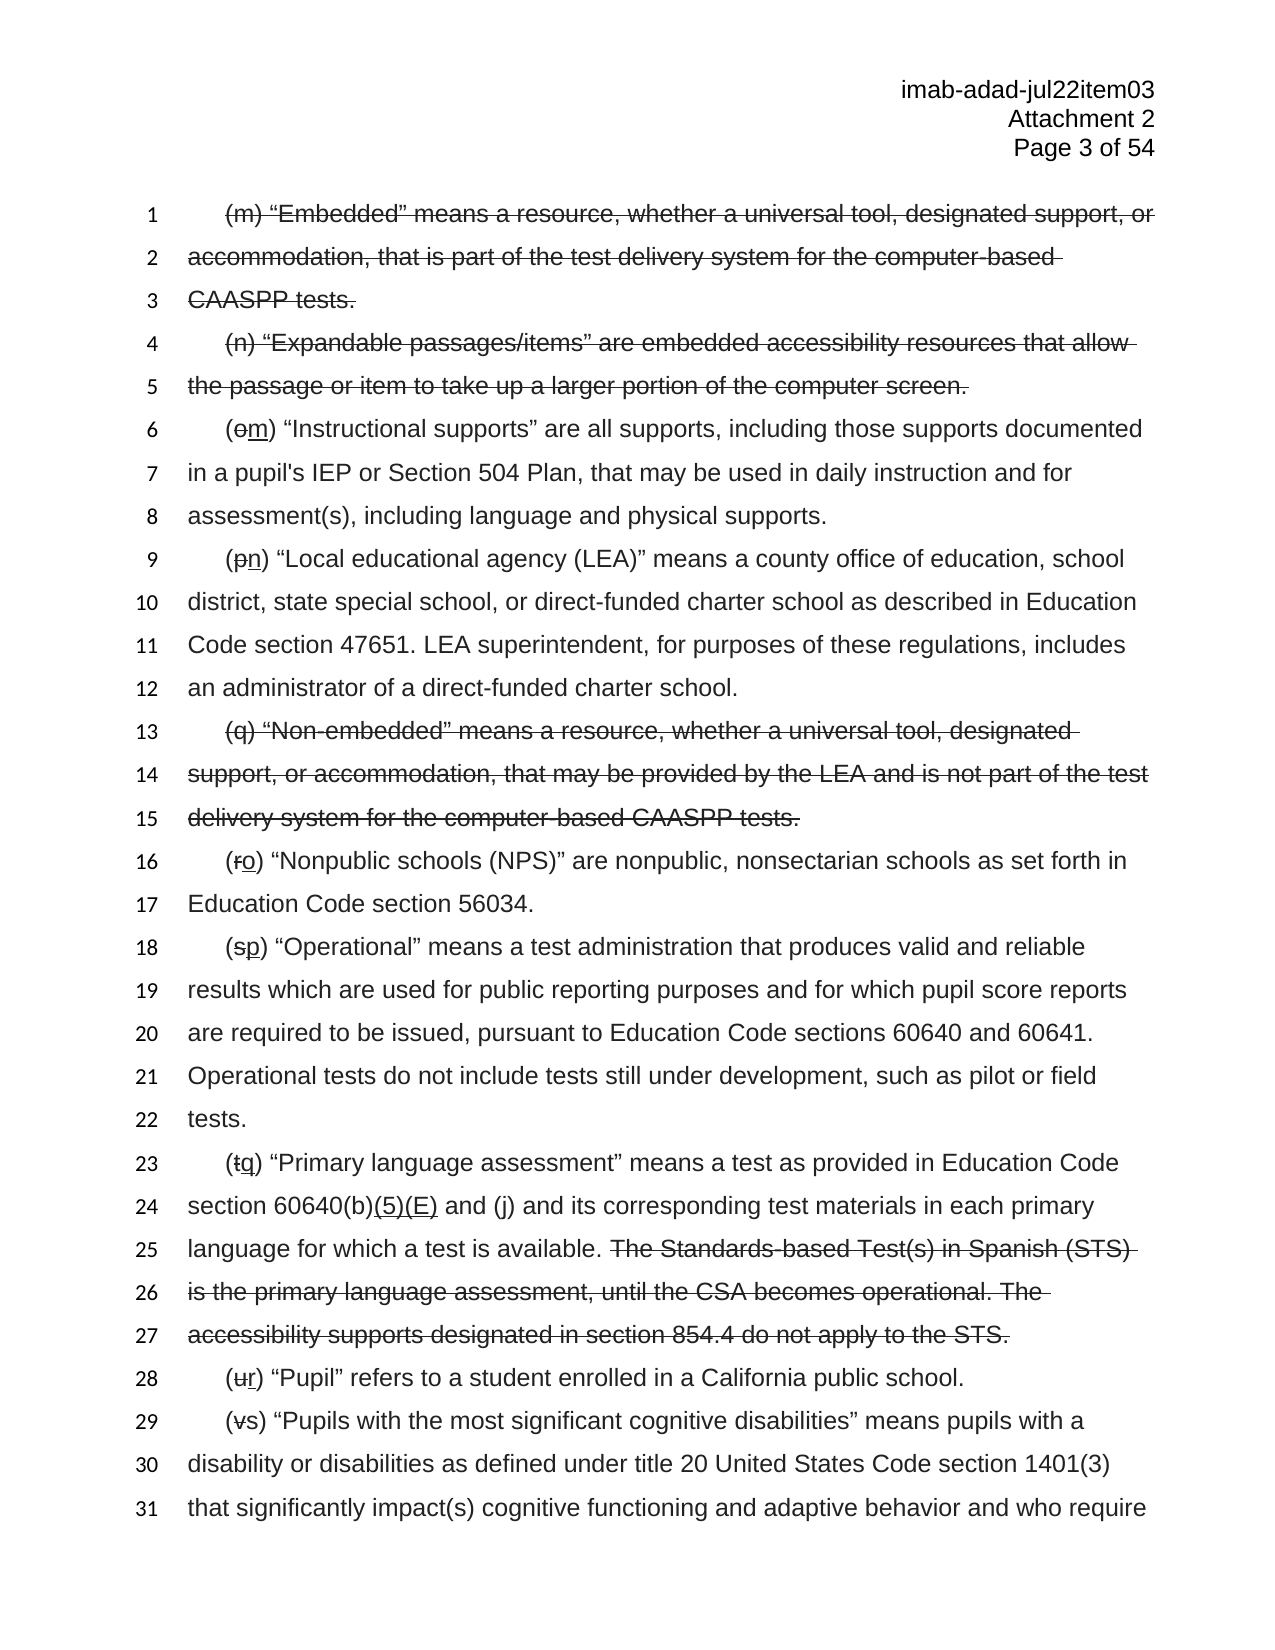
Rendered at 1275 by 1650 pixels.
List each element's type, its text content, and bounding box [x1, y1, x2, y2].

text (sp) “Operational” means a test administration that produces valid and reliable results which are used for public reporting purposes and for which pupil score reports are required to be issued, pursuant to Education Code sections 60640 and 60641. Operational tests do not include tests still under development, such as pilot or field tests. [187, 932, 1155, 1133]
text (q) “Non-embedded” means a resource, whether a universal tool, designated support, or accommodation, that may be provided by the LEA and is not part of the test delivery system for the computer-based CAASPP tests. [187, 716, 1155, 831]
text (pn) “Local educational agency (LEA)” means a county office of education, school district, state special school, or direct-funded charter school as described in Education Code section 47651. LEA superintendent, for purposes of these regulations, includes an administrator of a direct-funded charter school. [187, 544, 1155, 702]
text (om) “Instructional supports” are all supports, including those supports documented in a pupil's IEP or Section 504 Plan, that may be used in daily instruction and for assessment(s), including language and physical supports. [187, 414, 1155, 529]
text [187, 1406, 1155, 1521]
text (ro) “Nonpublic schools (NPS)” are nonpublic, nonsectarian schools as set forth in Education Code section 56034. [187, 846, 1155, 917]
text (tq) “Primary language assessment” means a test as provided in Education Code section 60640(b)(5)(E) and (j) and its corresponding test materials in each primary language for which a test is available. The Standards-based Test(s) in Spanish (STS) is the primary language assessment, until the CSA becomes operational. The accessibility supports designated in section 854.4 do not apply to the STS. [187, 1147, 1155, 1349]
text (n) “Expandable passages/items” are embedded accessibility resources that allow the passage or item to take up a larger portion of the computer screen. [187, 328, 1155, 400]
text (m) “Embedded” means a resource, whether a universal tool, designated support, or accommodation, that is part of the test delivery system for the computer-based CAASPP tests. [187, 199, 1155, 314]
text (ur) “Pupil” refers to a student enrolled in a California public school. [187, 1363, 1155, 1392]
